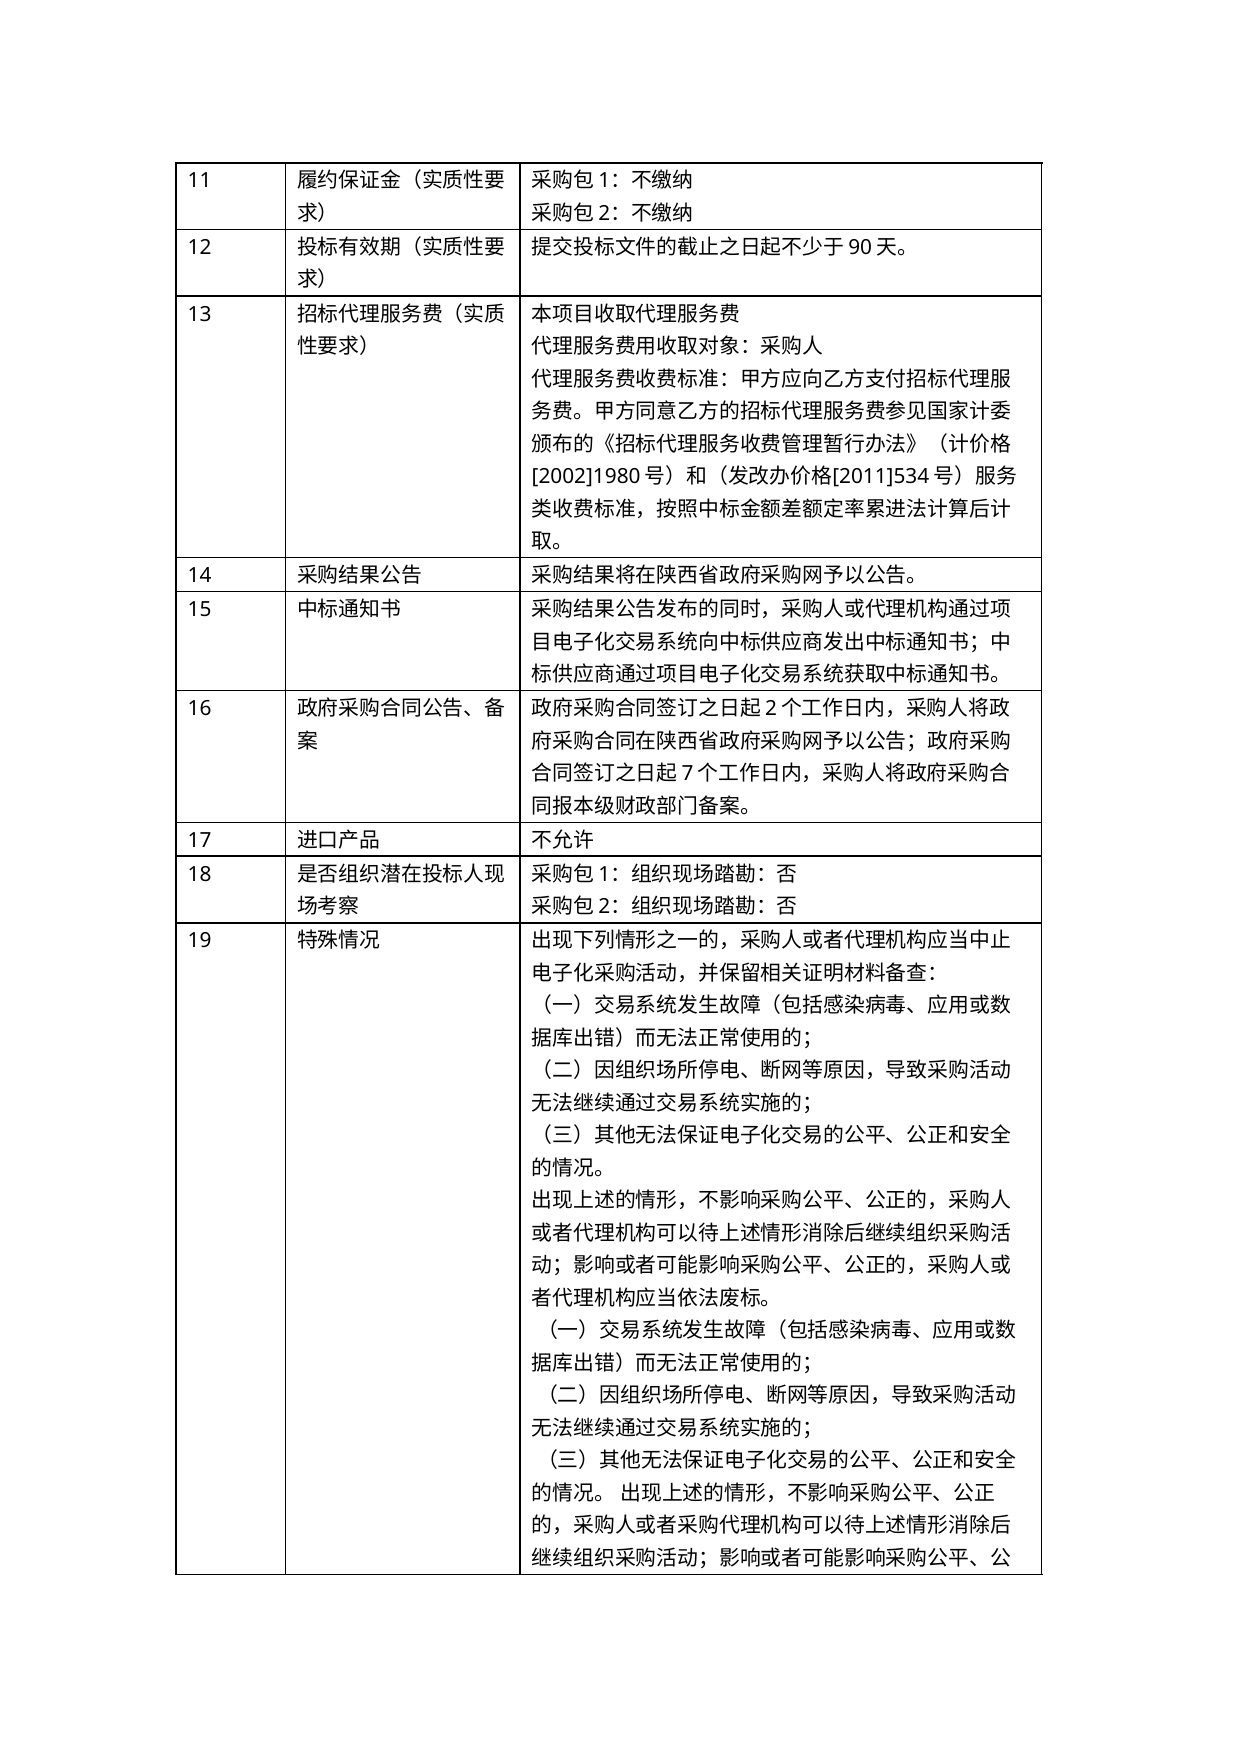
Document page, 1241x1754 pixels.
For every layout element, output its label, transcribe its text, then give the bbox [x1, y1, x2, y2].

table_cell 中标通知书 [286, 592, 519, 690]
table_cell 15 [177, 592, 285, 690]
table_cell 投标有效期（实质性要求） [286, 230, 519, 295]
table_cell 采购结果将在陕西省政府采购网予以公告。 [521, 558, 1041, 591]
table_cell 提交投标文件的截止之日起不少于90天。 [521, 230, 1041, 295]
table_cell 12 [177, 230, 285, 295]
table_cell 13 [177, 297, 285, 557]
table_cell 采购包1：组织现场踏勘：否 采购包2：组织现场踏勘：否 [521, 857, 1041, 922]
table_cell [521, 924, 1041, 1573]
table_cell 18 [177, 857, 285, 922]
table_cell 16 [177, 691, 285, 821]
table_cell 特殊情况 [286, 924, 519, 1573]
table_cell 是否组织潜在投标人现场考察 [286, 857, 519, 922]
table_cell 不允许 [521, 823, 1041, 855]
table_cell 19 [177, 924, 285, 1573]
table_cell 采购结果公告 [286, 558, 519, 591]
table_cell 14 [177, 558, 285, 591]
table_cell 招标代理服务费（实质性要求） [286, 297, 519, 557]
table_cell 11 [177, 164, 285, 228]
table_cell 17 [177, 823, 285, 855]
table_cell 政府采购合同公告、备案 [286, 691, 519, 821]
table_cell 采购包1：不缴纳 采购包2：不缴纳 [521, 164, 1041, 228]
table_cell 进口产品 [286, 823, 519, 855]
table_cell 政府采购合同签订之日起2个工作日内，采购人将政府采购合同在陕西省政府采购网予以公告；政府采购合同签订之日起7个工作日内，采购人将政府采购合同报本级财政部门备案。 [521, 691, 1041, 821]
table_cell 采购结果公告发布的同时，采购人或代理机构通过项目电子化交易系统向中标供应商发出中标通知书；中标供应商通过项目电子化交易系统获取中标通知书。 [521, 592, 1041, 690]
table_cell 履约保证金（实质性要求） [286, 164, 519, 228]
table_cell 本项目收取代理服务费 代理服务费用收取对象：采购人 代理服务费收费标准：甲方应向乙方支付招标代理服务费。甲方同意乙方的招标代理服务费参见国家计委颁布的《招标代理服务收费管理暂行办法》（计价格[2002]1980号）和（发改办价格[2011]534号）服务类收费标准，按照中标金额差额定率累进法计算后计取。 [521, 297, 1041, 557]
